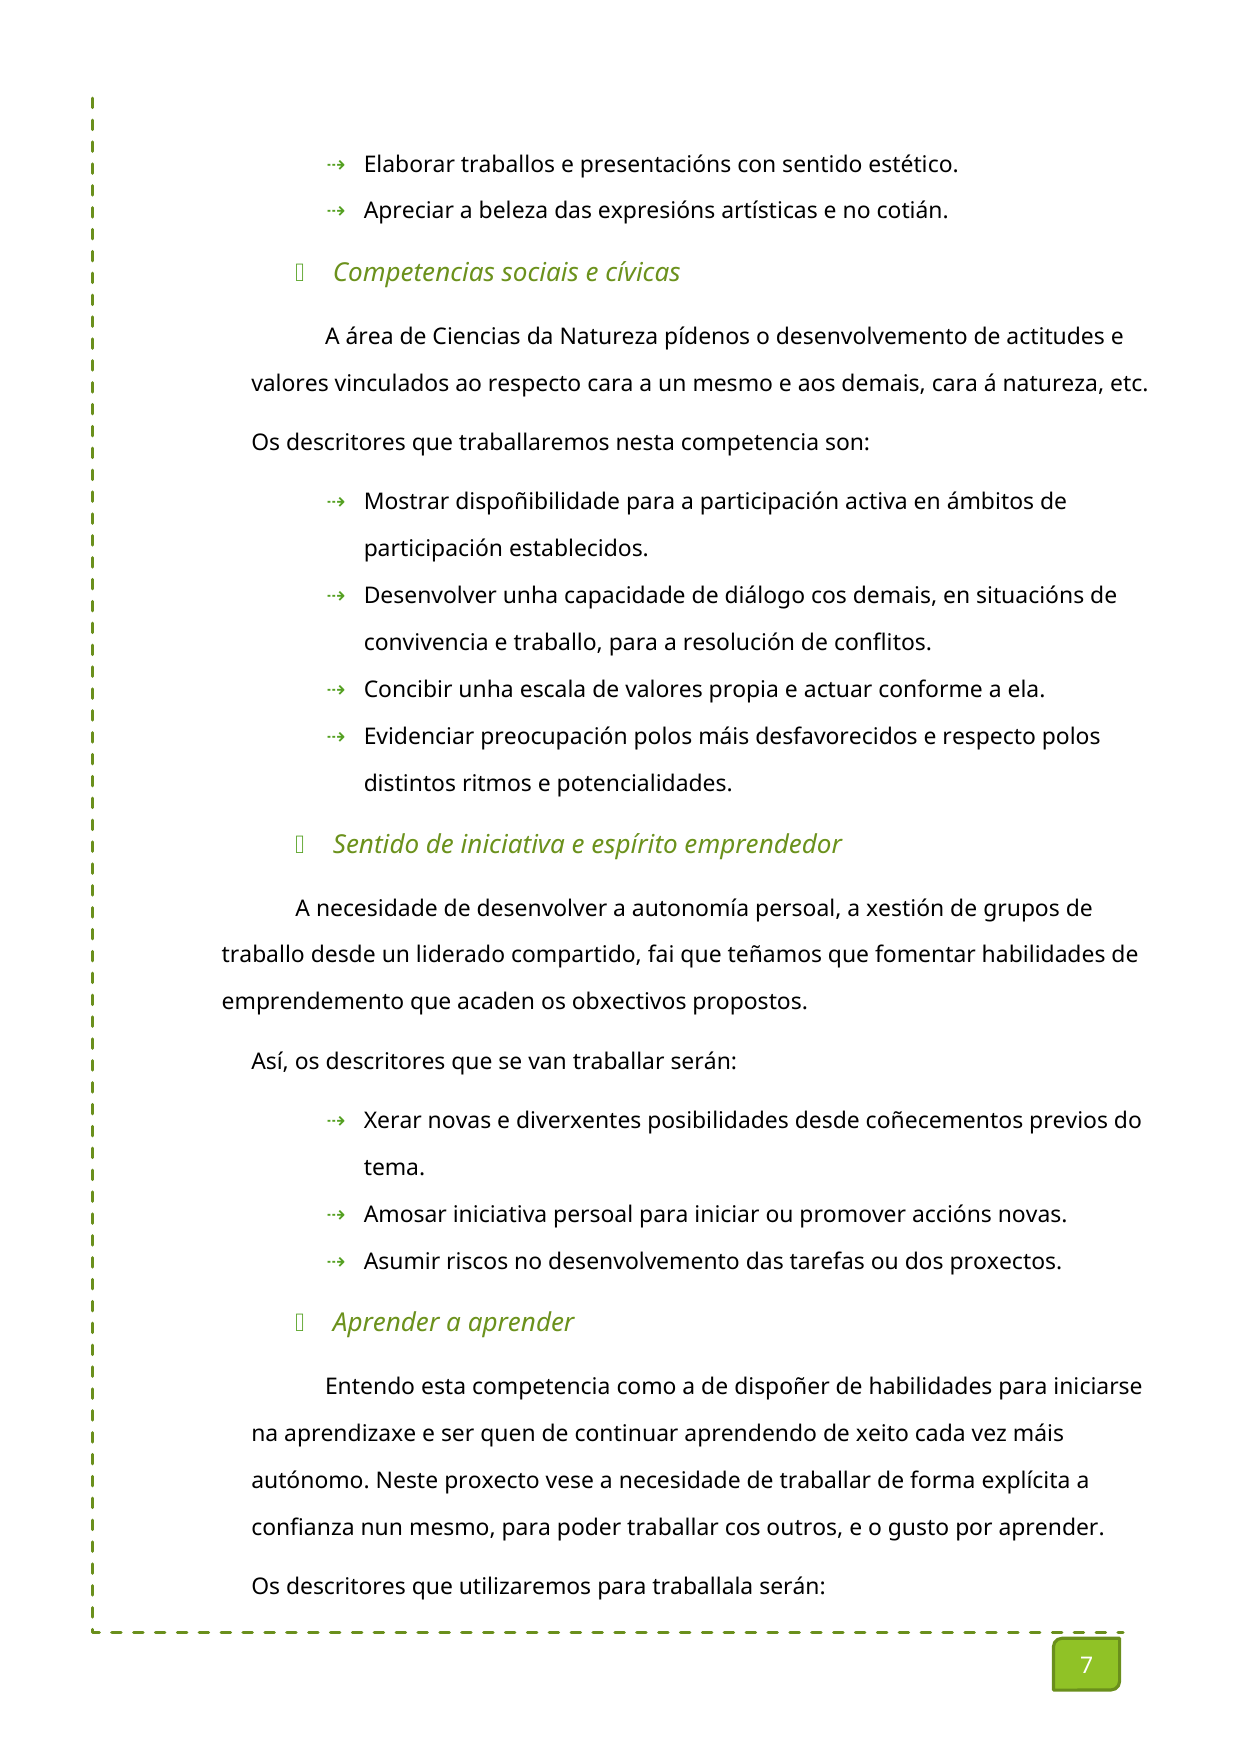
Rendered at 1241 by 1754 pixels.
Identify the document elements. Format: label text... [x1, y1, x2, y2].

list Elaborar traballos e presentacións con sentido estético. [326, 148, 1152, 179]
subtitle Sentido de iniciativa e espírito emprendedor [295, 826, 1152, 861]
text Entendo esta competencia como a de dispoñer de habilidades para iniciarse na aprendizaxe e ser quen de continuar aprendendo de xeito cada vez máis autónomo. Neste proxecto vese a necesidade de traballar de forma explícita a confianza nun mesmo, para poder traballar cos outros, e o gusto por aprender. [251, 1370, 1152, 1542]
text A área de Ciencias da Natureza pídenos o desenvolvemento de actitudes e valores vinculados ao respecto cara a un mesmo e aos demais, cara á natureza, etc. [251, 319, 1152, 398]
list Amosar iniciativa persoal para iniciar ou promover accións novas. [326, 1198, 1152, 1229]
list Evidenciar preocupación polos máis desfavorecidos e respecto polos distintos ritmos e potencialidades. [326, 719, 1152, 798]
subtitle Aprender a aprender [295, 1304, 1152, 1339]
text Os descritores que traballaremos nesta competencia son: [177, 426, 1152, 457]
text Así, os descritores que se van traballar serán: [177, 1045, 1152, 1076]
list Xerar novas e diverxentes posibilidades desde coñecementos previos do tema. [326, 1104, 1152, 1182]
subtitle Competencias sociais e cívicas [295, 254, 1152, 289]
text Os descritores que utilizaremos para traballala serán: [177, 1570, 1152, 1601]
list Concibir unha escala de valores propia e actuar conforme a ela. [326, 673, 1152, 704]
text A necesidade de desenvolver a autonomía persoal, a xestión de grupos de traballo desde un liderado compartido, fai que teñamos que fomentar habilidades de emprendemento que acaden os obxectivos propostos. [221, 892, 1152, 1017]
list Asumir riscos no desenvolvemento das tarefas ou dos proxectos. [326, 1245, 1152, 1276]
list Apreciar a beleza das expresións artísticas e no cotián. [326, 194, 1152, 226]
list Desenvolver unha capacidade de diálogo cos demais, en situacións de convivencia e traballo, para a resolución de conflitos. [326, 579, 1152, 657]
list Mostrar dispoñibilidade para a participación activa en ámbitos de participación establecidos. [326, 485, 1152, 563]
